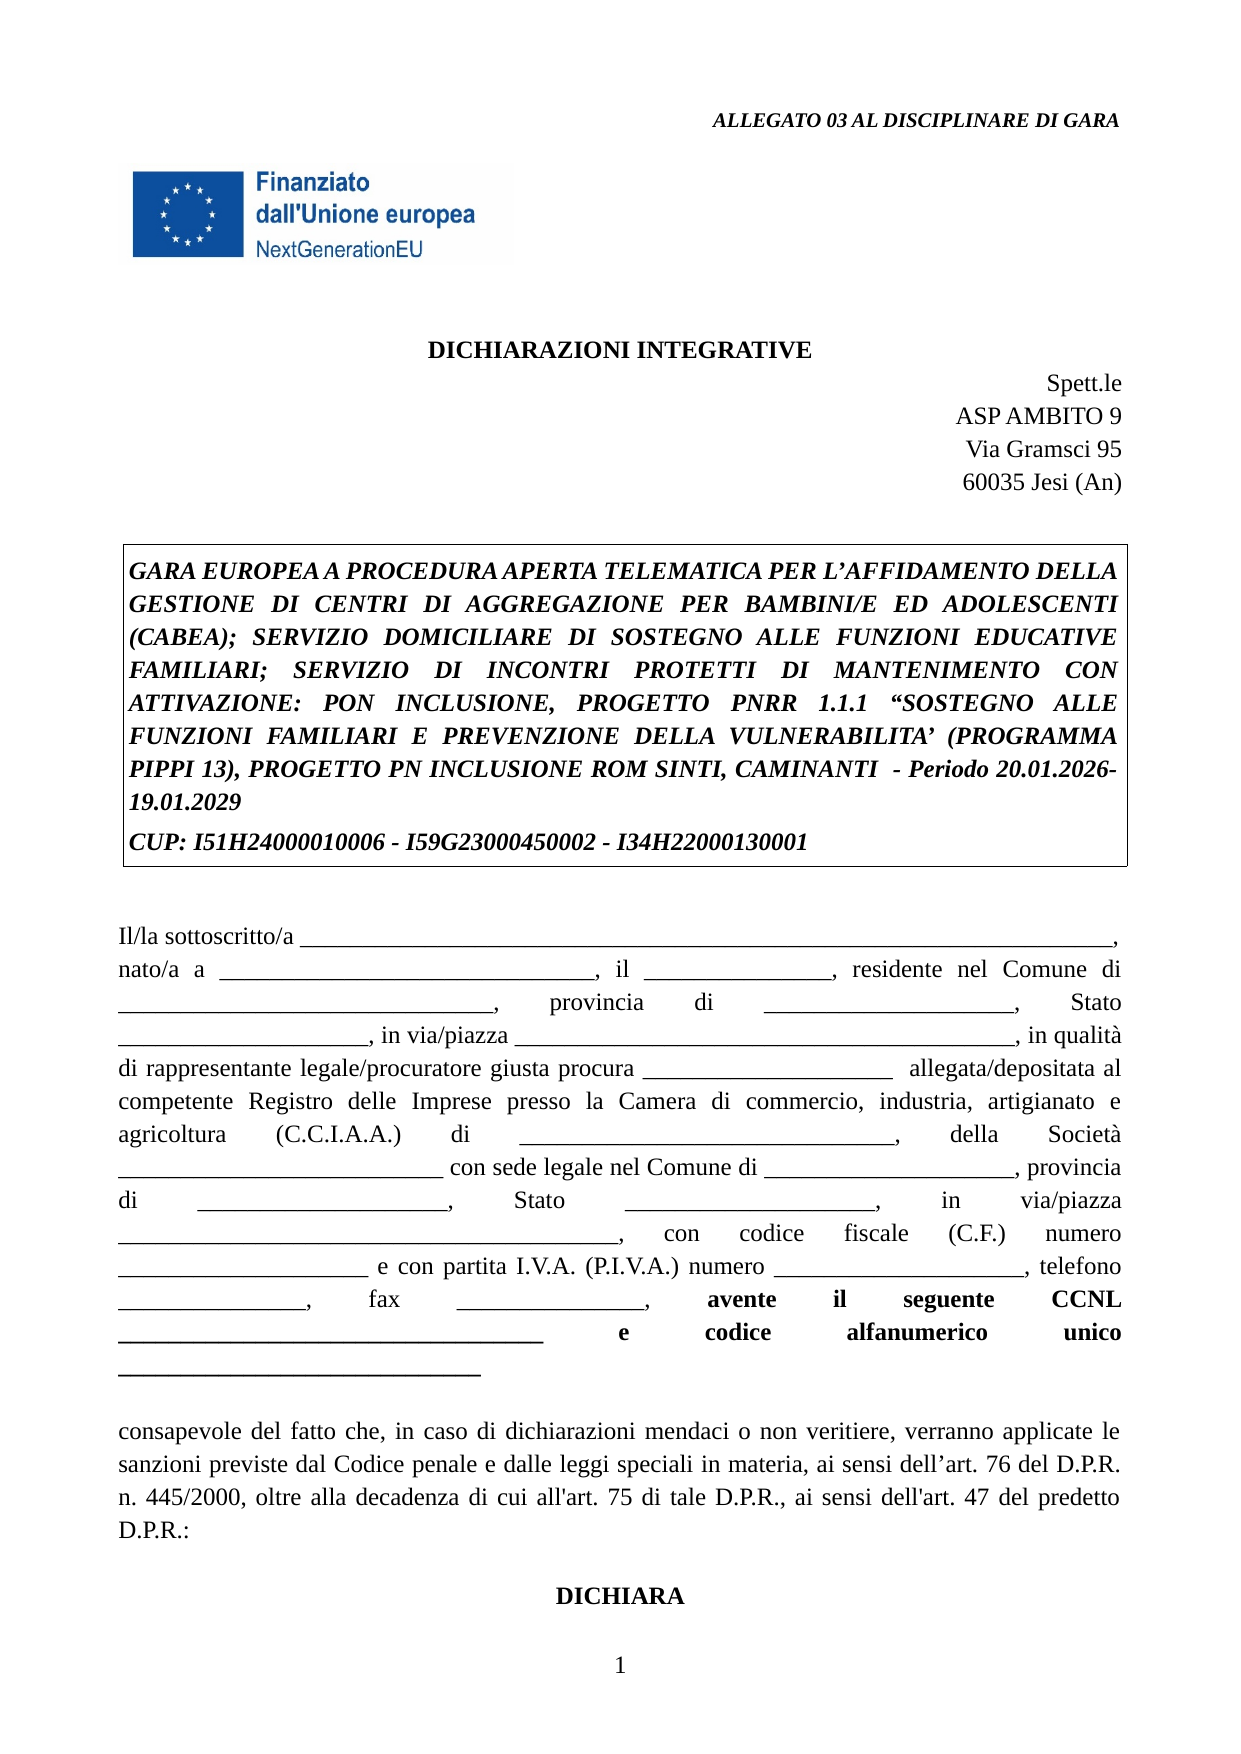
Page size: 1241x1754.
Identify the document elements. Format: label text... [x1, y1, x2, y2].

text DICHIARAZIONI INTEGRATIVE [118, 335, 1122, 363]
picture [118, 163, 515, 265]
text DICHIARA [118, 1581, 1122, 1610]
text Spett.le [118, 368, 1122, 397]
text nato/a a ______________________________, il _______________, residente nel Comune di ______________________________, provincia di ____________________, Stato ____________________, in via/piazza ________________________________________, in qualità di rappresentante legale/procuratore giusta procura ____________________ allegata/depositata al competente Registro delle Imprese presso la Camera di commercio, industria, artigianato e agricoltura (C.C.I.A.A.) di ______________________________, della Società __________________________ con sede legale nel Comune di ____________________, provincia di ____________________, Stato ____________________, in via/piazza ________________________________________, con codice fiscale (C.F.) numero ____________________ e con partita I.V.A. (P.I.V.A.) numero ____________________, telefono _______________, fax _______________, avente il seguente CCNL __________________________________ e codice alfanumerico unico _____________________________ [118, 954, 1122, 1379]
text ALLEGATO 03 AL DISCIPLINARE DI GARA [118, 108, 1122, 132]
text Via Gramsci 95 [118, 434, 1122, 463]
text Il/la sottoscritto/a _________________________________________________________________, [118, 921, 1122, 950]
table_header GARA EUROPEA A PROCEDURA APERTA TELEMATICA PER L’AFFIDAMENTO DELLA GESTIONE DI CENTRI DI AGGREGAZIONE PER BAMBINI/E ED ADOLESCENTI (CABEA); SERVIZIO DOMICILIARE DI SOSTEGNO ALLE FUNZIONI EDUCATIVE FAMILIARI; SERVIZIO DI INCONTRI PROTETTI DI MANTENIMENTO CON ATTIVAZIONE: PON INCLUSIONE, PROGETTO PNRR 1.1.1 “SOSTEGNO ALLE FUNZIONI FAMILIARI E PREVENZIONE DELLA VULNERABILITA’ (PROGRAMMA PIPPI 13), PROGETTO PN INCLUSIONE ROM SINTI, CAMINANTI - Periodo 20.01.2026-19.01.2029 CUP: I51H24000010006 - I59G23000450002 - I34H22000130001 [124, 545, 1127, 866]
text consapevole del fatto che, in caso di dichiarazioni mendaci o non veritiere, verranno applicate le sanzioni previste dal Codice penale e dalle leggi speciali in materia, ai sensi dell’art. 76 del D.P.R. n. 445/2000, oltre alla decadenza di cui all'art. 75 di tale D.P.R., ai sensi dell'art. 47 del predetto D.P.R.: [118, 1416, 1122, 1544]
text 60035 Jesi (An) [118, 467, 1122, 496]
text ASP AMBITO 9 [118, 401, 1122, 429]
